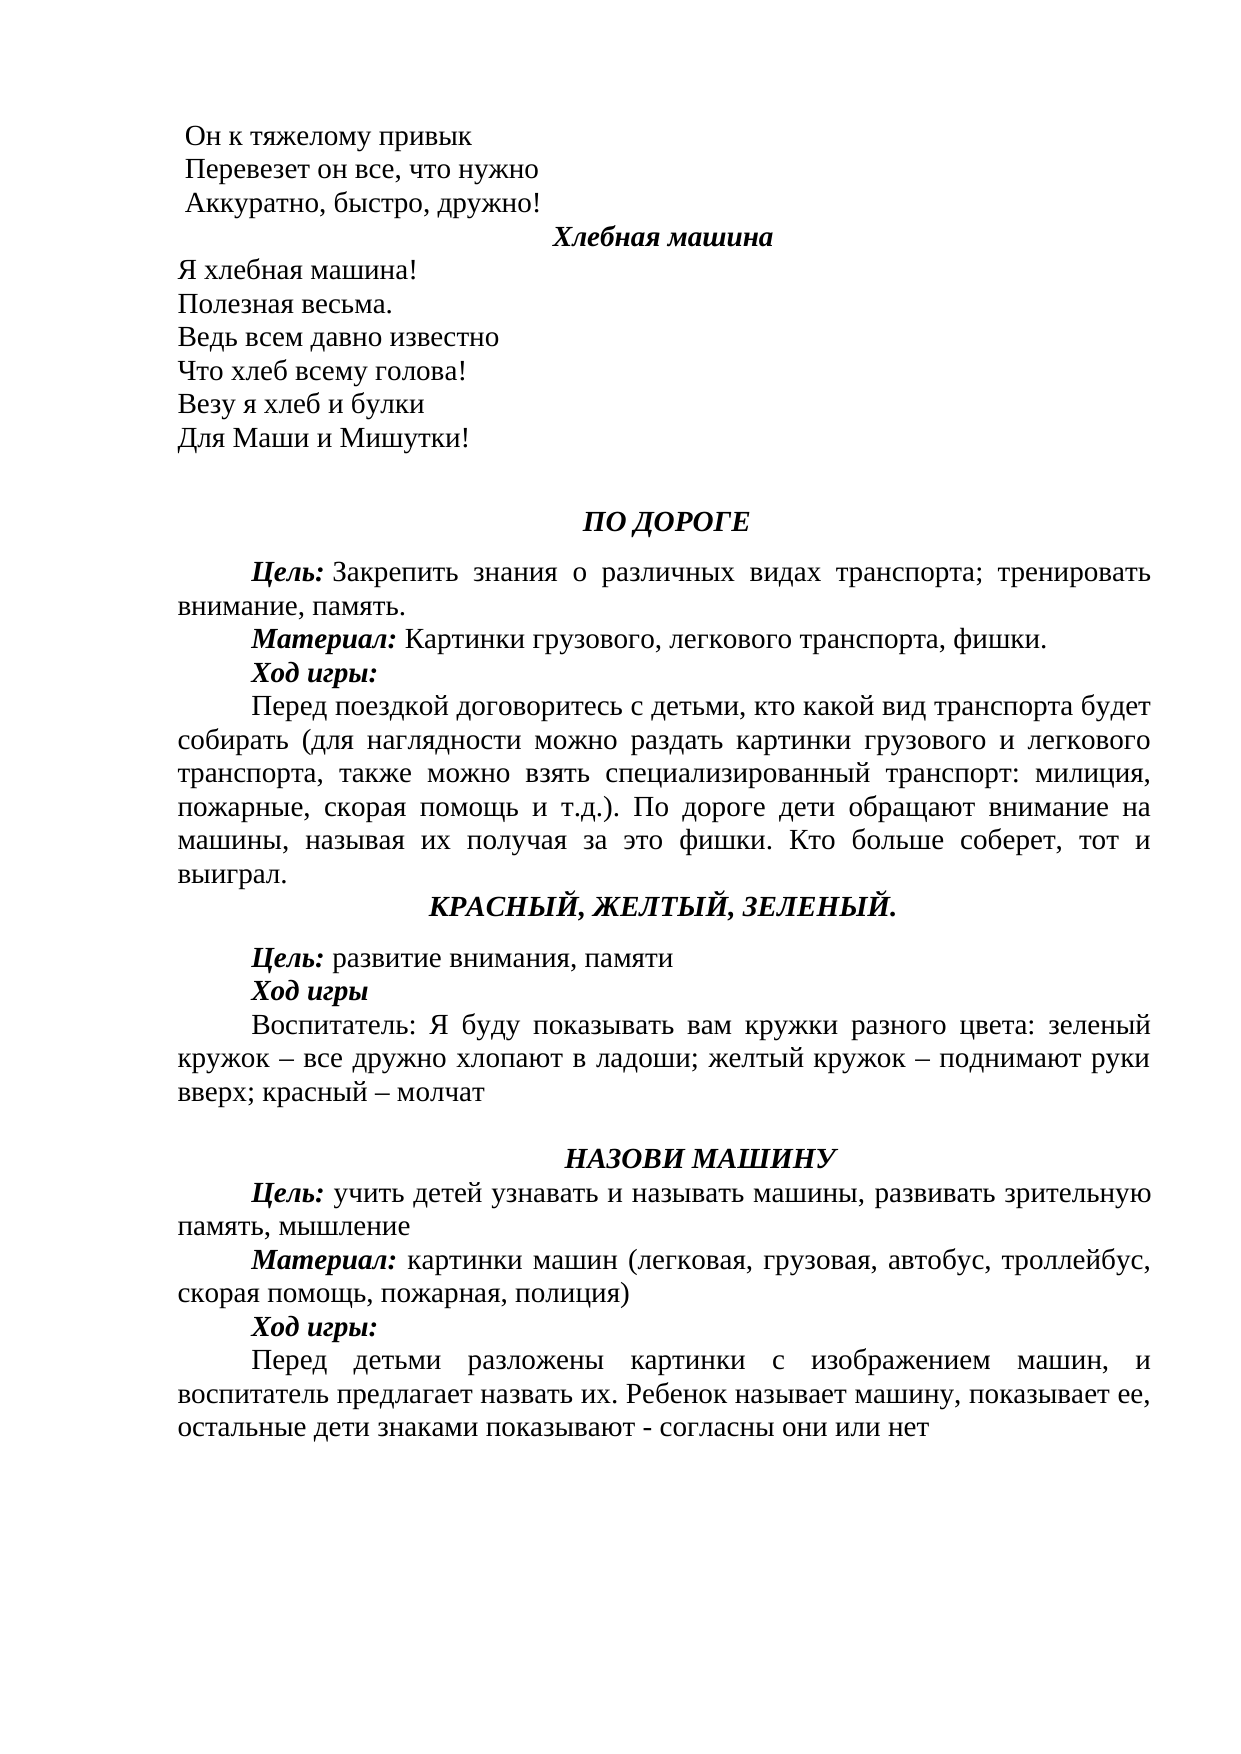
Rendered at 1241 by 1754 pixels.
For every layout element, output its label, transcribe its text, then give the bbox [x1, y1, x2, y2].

text Красный, желтый, зеленый. [177, 889, 1152, 923]
text Аккуратно, быстро, дружно! [177, 185, 1152, 219]
text Материал: Картинки грузового, легкового транспорта, фишки. [177, 621, 1152, 655]
text Перед детьми разложены картинки с изображением машин, и воспитатель предлагает назвать их. Ребенок называет машину, показывает ее, остальные дети знаками показывают - согласны они или нет [177, 1342, 1152, 1443]
text Ведь всем давно известно [177, 319, 1152, 353]
text Материал: картинки машин (легковая, грузовая, автобус, троллейбус, скорая помощь, пожарная, полиция) [177, 1242, 1152, 1309]
text Везу я хлеб и булки [177, 386, 1152, 420]
text Воспитатель: Я буду показывать вам кружки разного цвета: зеленый кружок – все дружно хлопают в ладоши; желтый кружок – поднимают руки вверх; красный – молчат [177, 1007, 1152, 1108]
text Цель: учить детей узнавать и называть машины, развивать зрительную память, мышление [177, 1175, 1152, 1242]
text Я хлебная машина! [177, 252, 1152, 286]
text Хлебная машина [177, 219, 1152, 252]
text Для Маши и Мишутки! [177, 420, 1152, 453]
text По дороге [177, 504, 1152, 537]
text Назови машину [177, 1141, 1152, 1175]
text Ход игры: [177, 1309, 1152, 1342]
text Перевезет он все, что нужно [177, 152, 1152, 185]
text Цель: Закрепить знания о различных видах транспорта; тренировать внимание, память. [177, 554, 1152, 621]
text Он к тяжелому привык [177, 118, 1152, 152]
text Ход игры: [177, 655, 1152, 688]
text Цель: развитие внимания, памяти [177, 940, 1152, 973]
text Перед поездкой договоритесь с детьми, кто какой вид транспорта будет собирать (для наглядности можно раздать картинки грузового и легкового транспорта, также можно взять специализированный транспорт: милиция, пожарные, скорая помощь и т.д.). По дороге дети обращают внимание на машины, называя их получая за это фишки. Кто больше соберет, тот и выиграл. [177, 688, 1152, 889]
text Полезная весьма. [177, 286, 1152, 319]
text Ход игры [177, 973, 1152, 1007]
text Что хлеб всему голова! [177, 353, 1152, 386]
